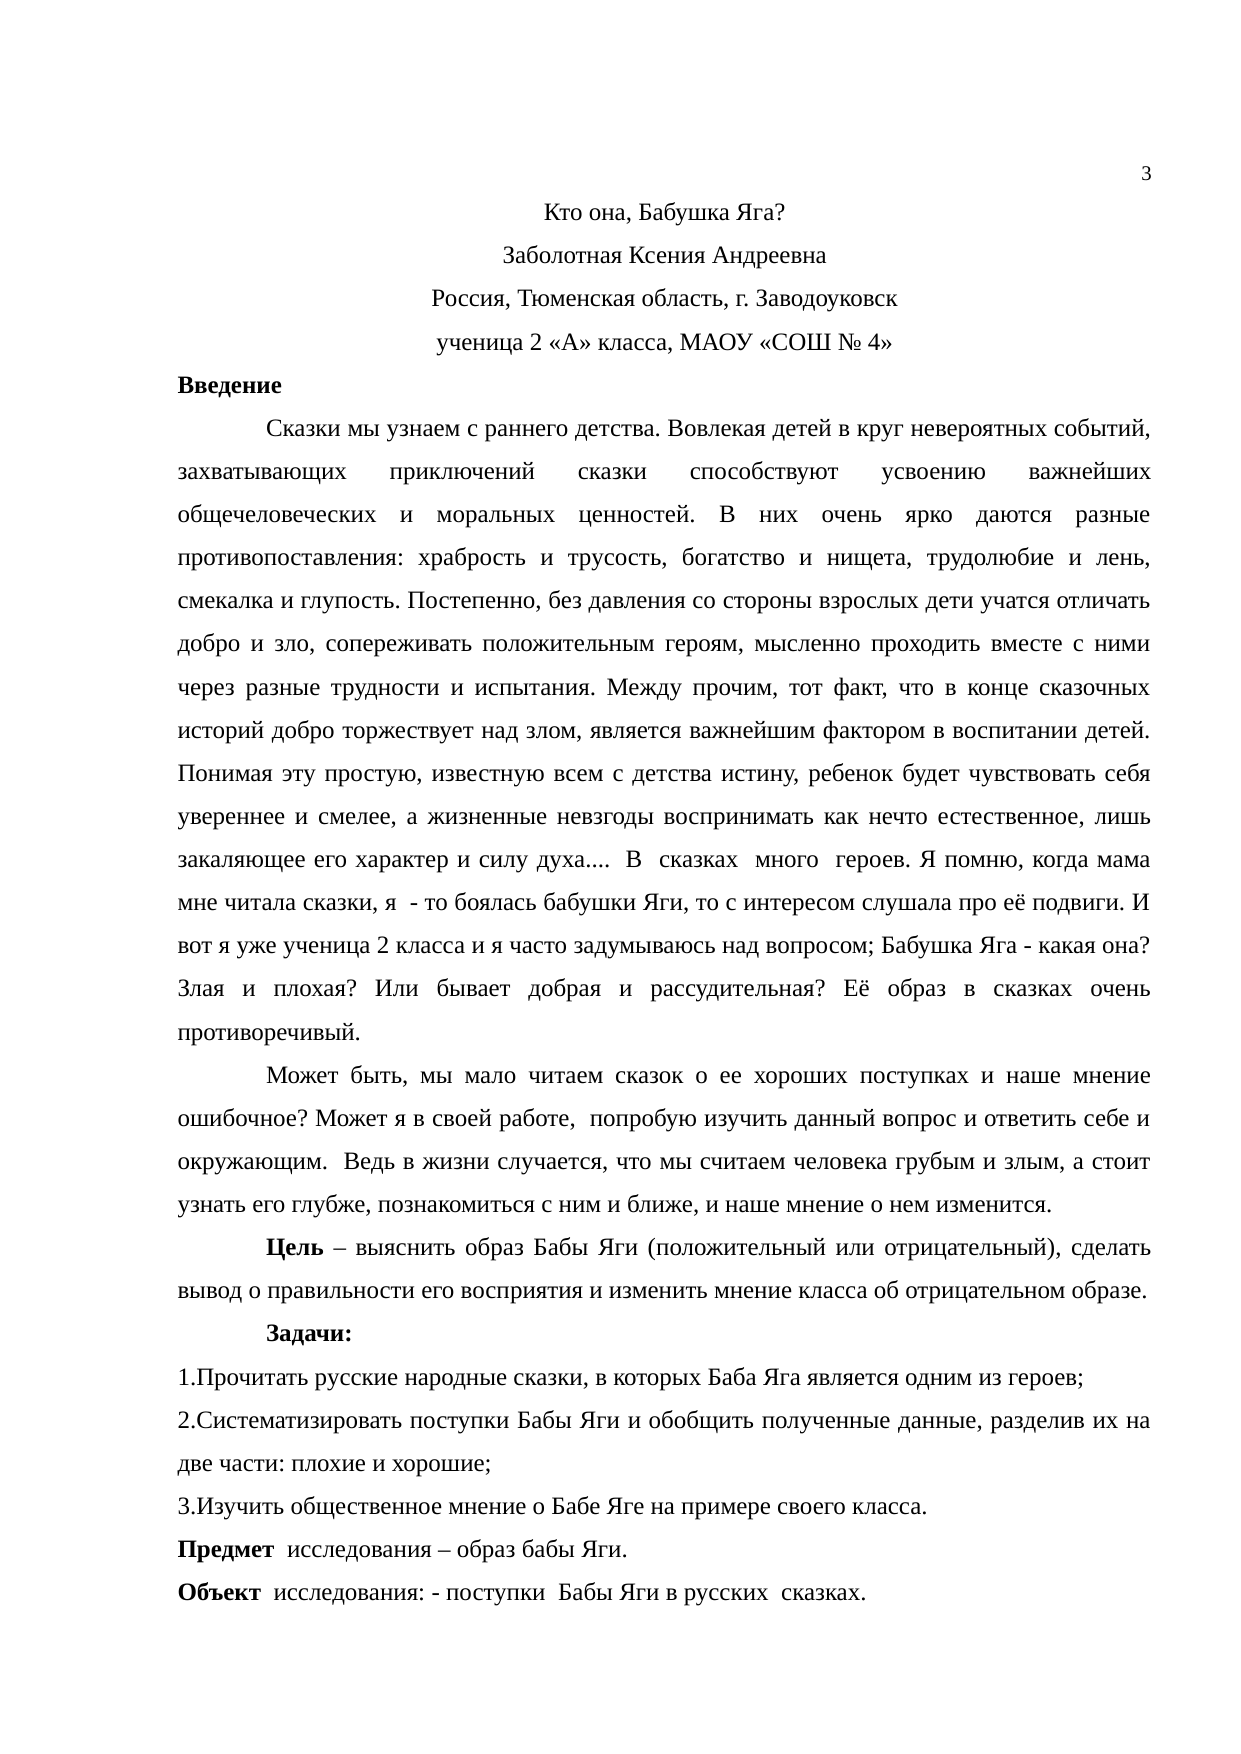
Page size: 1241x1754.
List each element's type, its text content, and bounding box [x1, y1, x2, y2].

list Предмет исследования – образ бабы Яги. [177, 1534, 1152, 1563]
text Задачи: [177, 1318, 1152, 1347]
text Кто она, Бабушка Яга? [177, 197, 1152, 226]
text 3.Изучить общественное мнение о Бабе Яге на примере своего класса. [177, 1491, 1152, 1520]
text 3 [177, 161, 1152, 185]
text Введение [177, 370, 1152, 398]
text Заболотная Ксения Андреевна [177, 240, 1152, 269]
list 2.Систематизировать поступки Бабы Яги и обобщить полученные данные, разделив их на две части: плохие и хорошие; [177, 1405, 1152, 1477]
text Сказки мы узнаем с раннего детства. Вовлекая детей в круг невероятных событий, захватывающих приключений сказки способствуют усвоению важнейших общечеловеческих и моральных ценностей. В них очень ярко даются разные противопоставления: храбрость и трусость, богатство и нищета, трудолюбие и лень, смекалка и глупость. Постепенно, без давления со стороны взрослых дети учатся отличать добро и зло, сопереживать положительным героям, мысленно проходить вместе с ними через разные трудности и испытания. Между прочим, тот факт, что в конце сказочных историй добро торжествует над злом, является важнейшим фактором в воспитании детей. Понимая эту простую, известную всем с детства истину, ребенок будет чувствовать себя увереннее и смелее, а жизненные невзгоды воспринимать как нечто естественное, лишь закаляющее его характер и силу духа.... В сказках много героев. Я помню, когда мама мне читала сказки, я - то боялась бабушки Яги, то с интересом слушала про её подвиги. И вот я уже ученица 2 класса и я часто задумываюсь над вопросом; Бабушка Яга - какая она? Злая и плохая? Или бывает добрая и рассудительная? Её образ в сказках очень противоречивый. [177, 413, 1152, 1045]
text Может быть, мы мало читаем сказок о ее хороших поступках и наше мнение ошибочное? Может я в своей работе, попробую изучить данный вопрос и ответить себе и окружающим. Ведь в жизни случается, что мы считаем человека грубым и злым, а стоит узнать его глубже, познакомиться с ним и ближе, и наше мнение о нем изменится. [177, 1060, 1152, 1218]
text ученица 2 «А» класса, МАОУ «СОШ № 4» [177, 327, 1152, 355]
text Россия, Тюменская область, г. Заводоуковск [177, 283, 1152, 312]
text 1.Прочитать русские народные сказки, в которых Баба Яга является одним из героев; [177, 1362, 1152, 1390]
list Объект исследования: - поступки Бабы Яги в русских сказках. [177, 1577, 1152, 1606]
text Цель – выяснить образ Бабы Яги (положительный или отрицательный), сделать вывод о правильности его восприятия и изменить мнение класса об отрицательном образе. [177, 1232, 1152, 1304]
